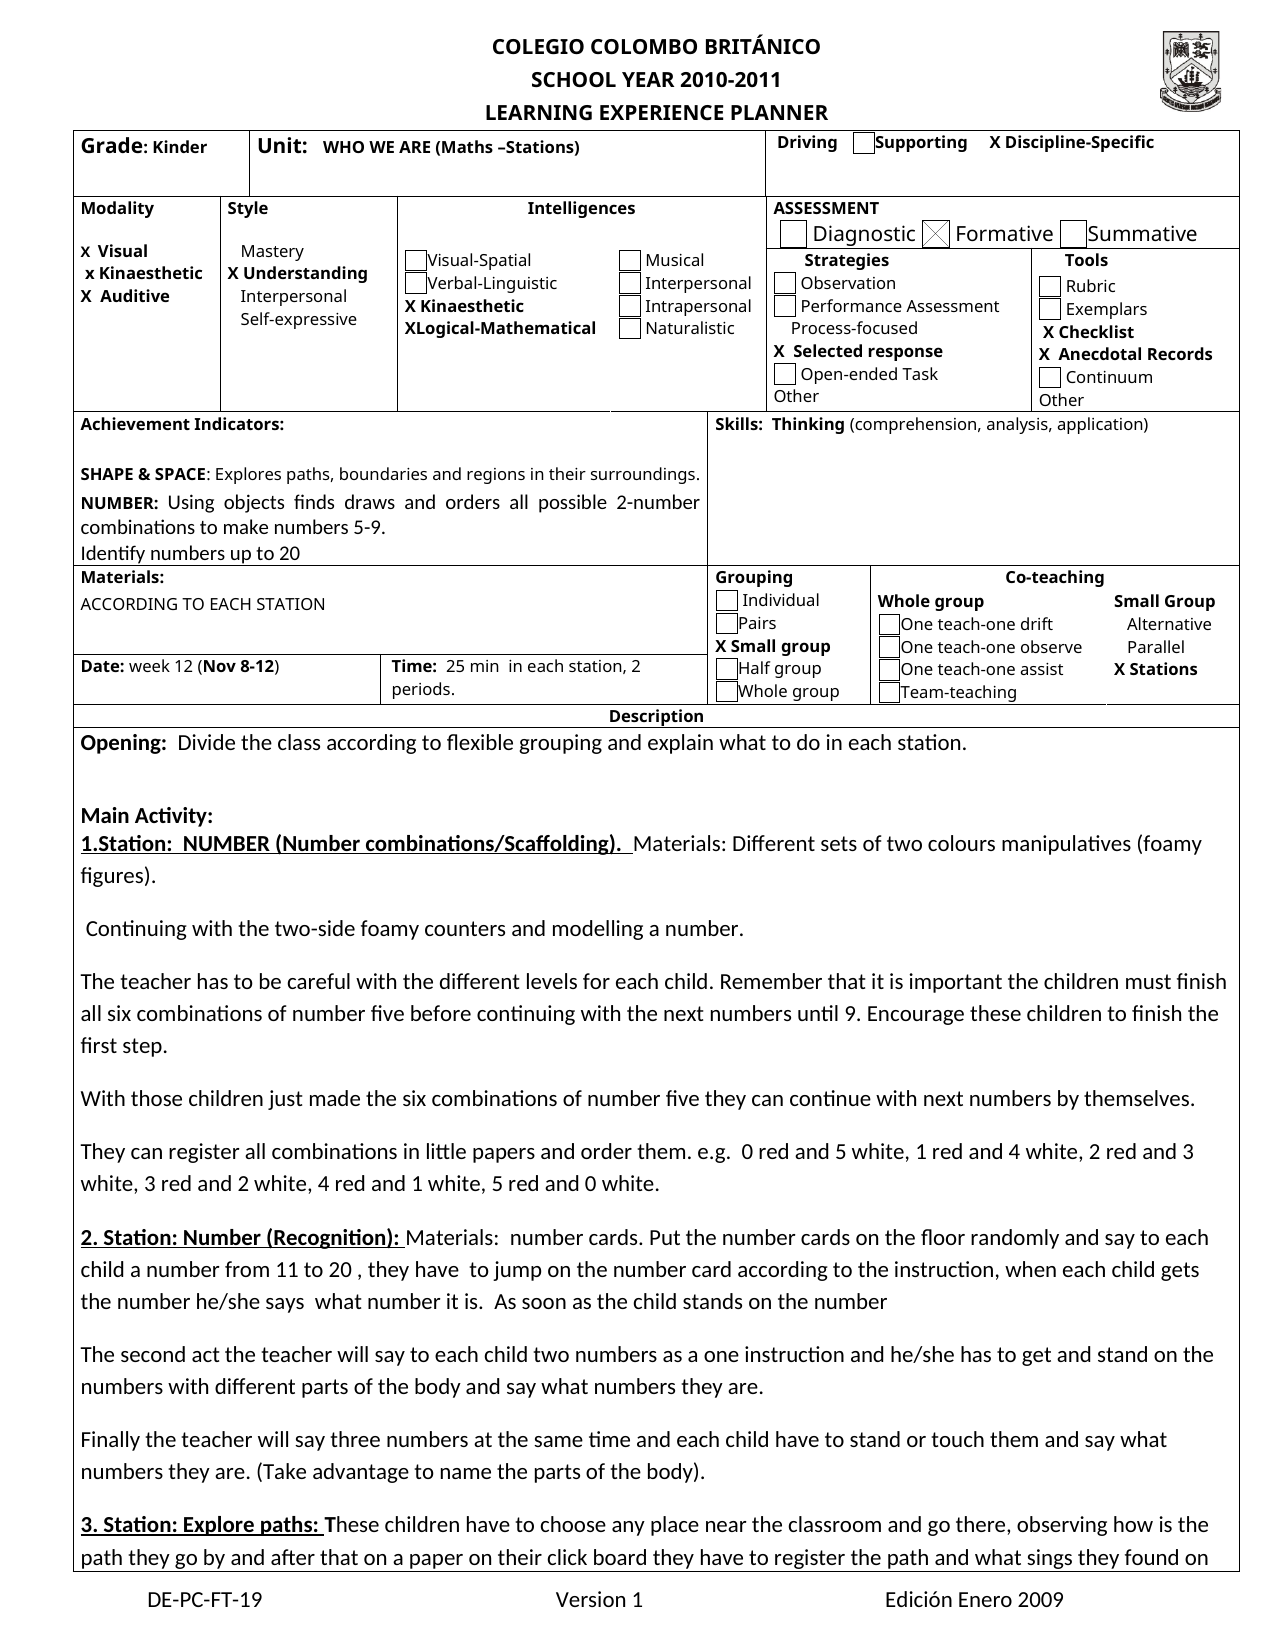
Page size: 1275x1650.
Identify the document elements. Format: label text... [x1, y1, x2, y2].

table_cell Opening: Divide the class according to flexible grouping and explain what to do in each station. [74, 728, 1239, 800]
table_cell Whole group One teach-one drift One teach-one observe One teach-one assist Team-teaching [871, 590, 1106, 703]
table_cell Strategies Observation Performance Assessment Process-focused X Selected response Open-ended Task Other [767, 249, 1031, 411]
table_cell Musical Interpersonal Intrapersonal Naturalistic [611, 249, 766, 411]
table_cell Description [74, 705, 1239, 727]
table_cell Style Mastery X Understanding Interpersonal Self-expressive [221, 197, 397, 411]
table_cell Unit: WHO WE ARE (Maths –Stations) [250, 131, 765, 196]
table_cell Grade: Kinder [74, 131, 249, 196]
table_cell Modality X Visual x Kinaesthetic X Auditive [74, 197, 220, 411]
table_cell Grouping Individual Pairs X Small group Half group Whole group [708, 566, 870, 703]
table_cell Time: 25 min in each station, 2 periods. [381, 655, 707, 703]
table_cell Small Group Alternative Parallel X Stations [1107, 590, 1239, 703]
table_cell Driving Supporting X Discipline-Specific [766, 131, 1239, 196]
table_cell ASSESSMENT Diagnostic Formative Summative [767, 197, 1239, 248]
table_cell Tools Rubric Exemplars X Checklist X Anecdotal Records Continuum Other [1032, 249, 1239, 411]
table_cell Materials: ACCORDING TO EACH STATION [74, 566, 707, 654]
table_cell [74, 801, 1239, 1571]
picture [1160, 31, 1222, 112]
table_cell Visual-Spatial Verbal-Linguistic X Kinaesthetic XLogical-Mathematical [398, 249, 610, 411]
table_cell Date: week 12 (Nov 8-12) [74, 655, 380, 703]
table_cell Co-teaching [871, 566, 1239, 589]
table_cell Achievement Indicators: SHAPE & SPACE: Explores paths, boundaries and regions in their surroundings. NUMBER: Using objects finds draws and orders all possible 2-number combinations to make numbers 5-9. Identify numbers up to 20 [74, 412, 707, 565]
table_cell Intelligences [398, 197, 766, 248]
table_cell Skills: Thinking (comprehension, analysis, application) [708, 412, 1239, 565]
table_header COLEGIO COLOMBO BRITÁNICO SCHOOL YEAR 2010-2011 LEARNING EXPERIENCE PLANNER [74, 33, 1239, 130]
